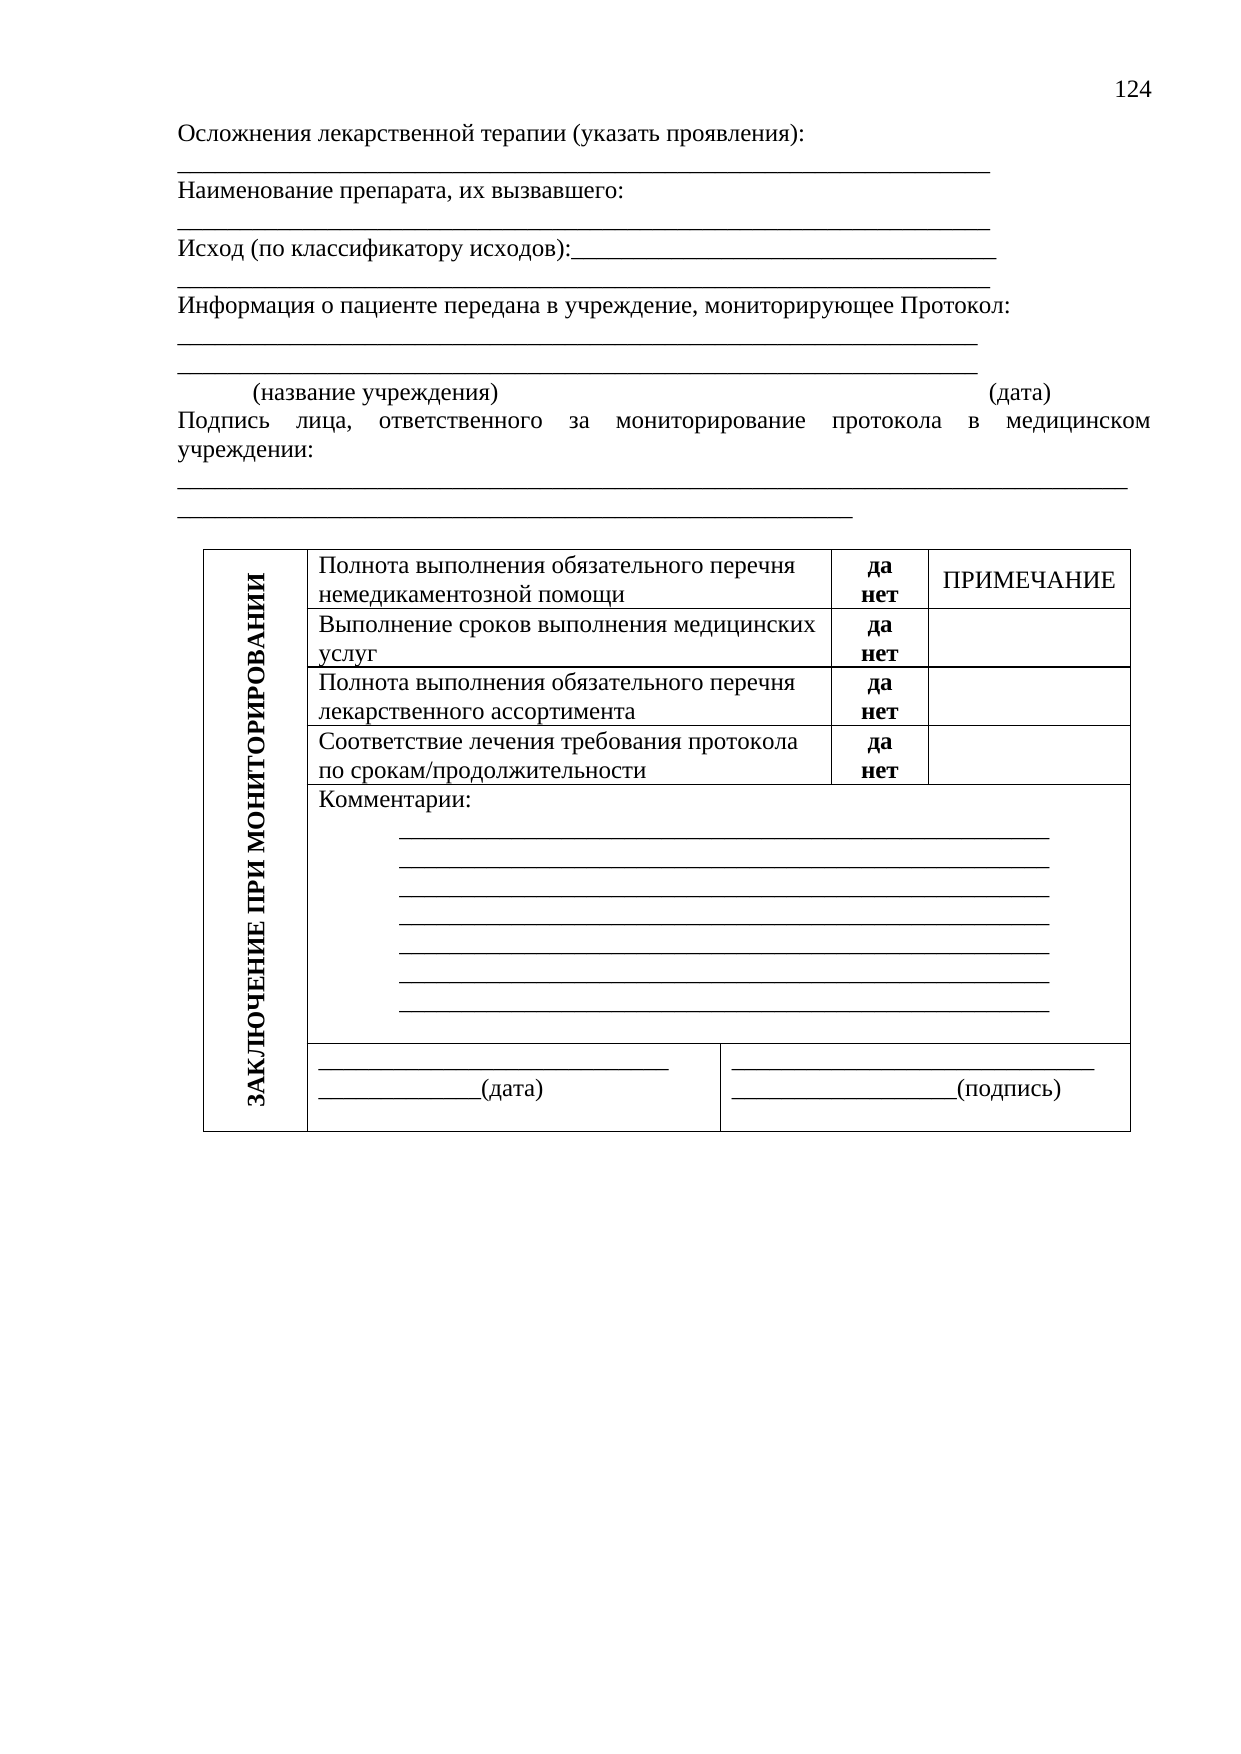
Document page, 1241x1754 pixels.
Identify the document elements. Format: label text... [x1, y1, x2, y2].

text _________________________________________________________________ [177, 262, 1152, 291]
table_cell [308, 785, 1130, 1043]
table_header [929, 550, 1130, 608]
text Исход (по классификатору исходов):__________________________________ [177, 233, 1152, 262]
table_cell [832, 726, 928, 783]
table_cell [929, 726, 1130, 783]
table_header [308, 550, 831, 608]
text Подпись лица, ответственного за мониторирование протокола в медицинском учреждении: [177, 406, 1152, 463]
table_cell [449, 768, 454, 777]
text Осложнения лекарственной терапии (указать проявления): [177, 118, 1152, 147]
text Наименование препарата, их вызвавшего: [177, 176, 1152, 204]
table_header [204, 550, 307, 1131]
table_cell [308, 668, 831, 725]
text _________________________________________________________________ [177, 204, 1152, 233]
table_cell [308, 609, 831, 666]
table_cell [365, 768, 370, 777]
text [177, 147, 1152, 176]
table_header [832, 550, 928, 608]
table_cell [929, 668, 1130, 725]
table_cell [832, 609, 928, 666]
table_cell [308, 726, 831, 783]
text (название учреждения) (дата) [177, 377, 1152, 406]
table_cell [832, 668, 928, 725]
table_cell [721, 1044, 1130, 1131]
text __________________________________________________________________________________________________________________________________ [177, 463, 1132, 521]
text Информация о пациенте передана в учреждение, мониторирующее Протокол: [177, 291, 1152, 319]
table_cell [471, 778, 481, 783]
text ________________________________________________________________ [177, 319, 1152, 348]
text ________________________________________________________________ [177, 348, 1152, 377]
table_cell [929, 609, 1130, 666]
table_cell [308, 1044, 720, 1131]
